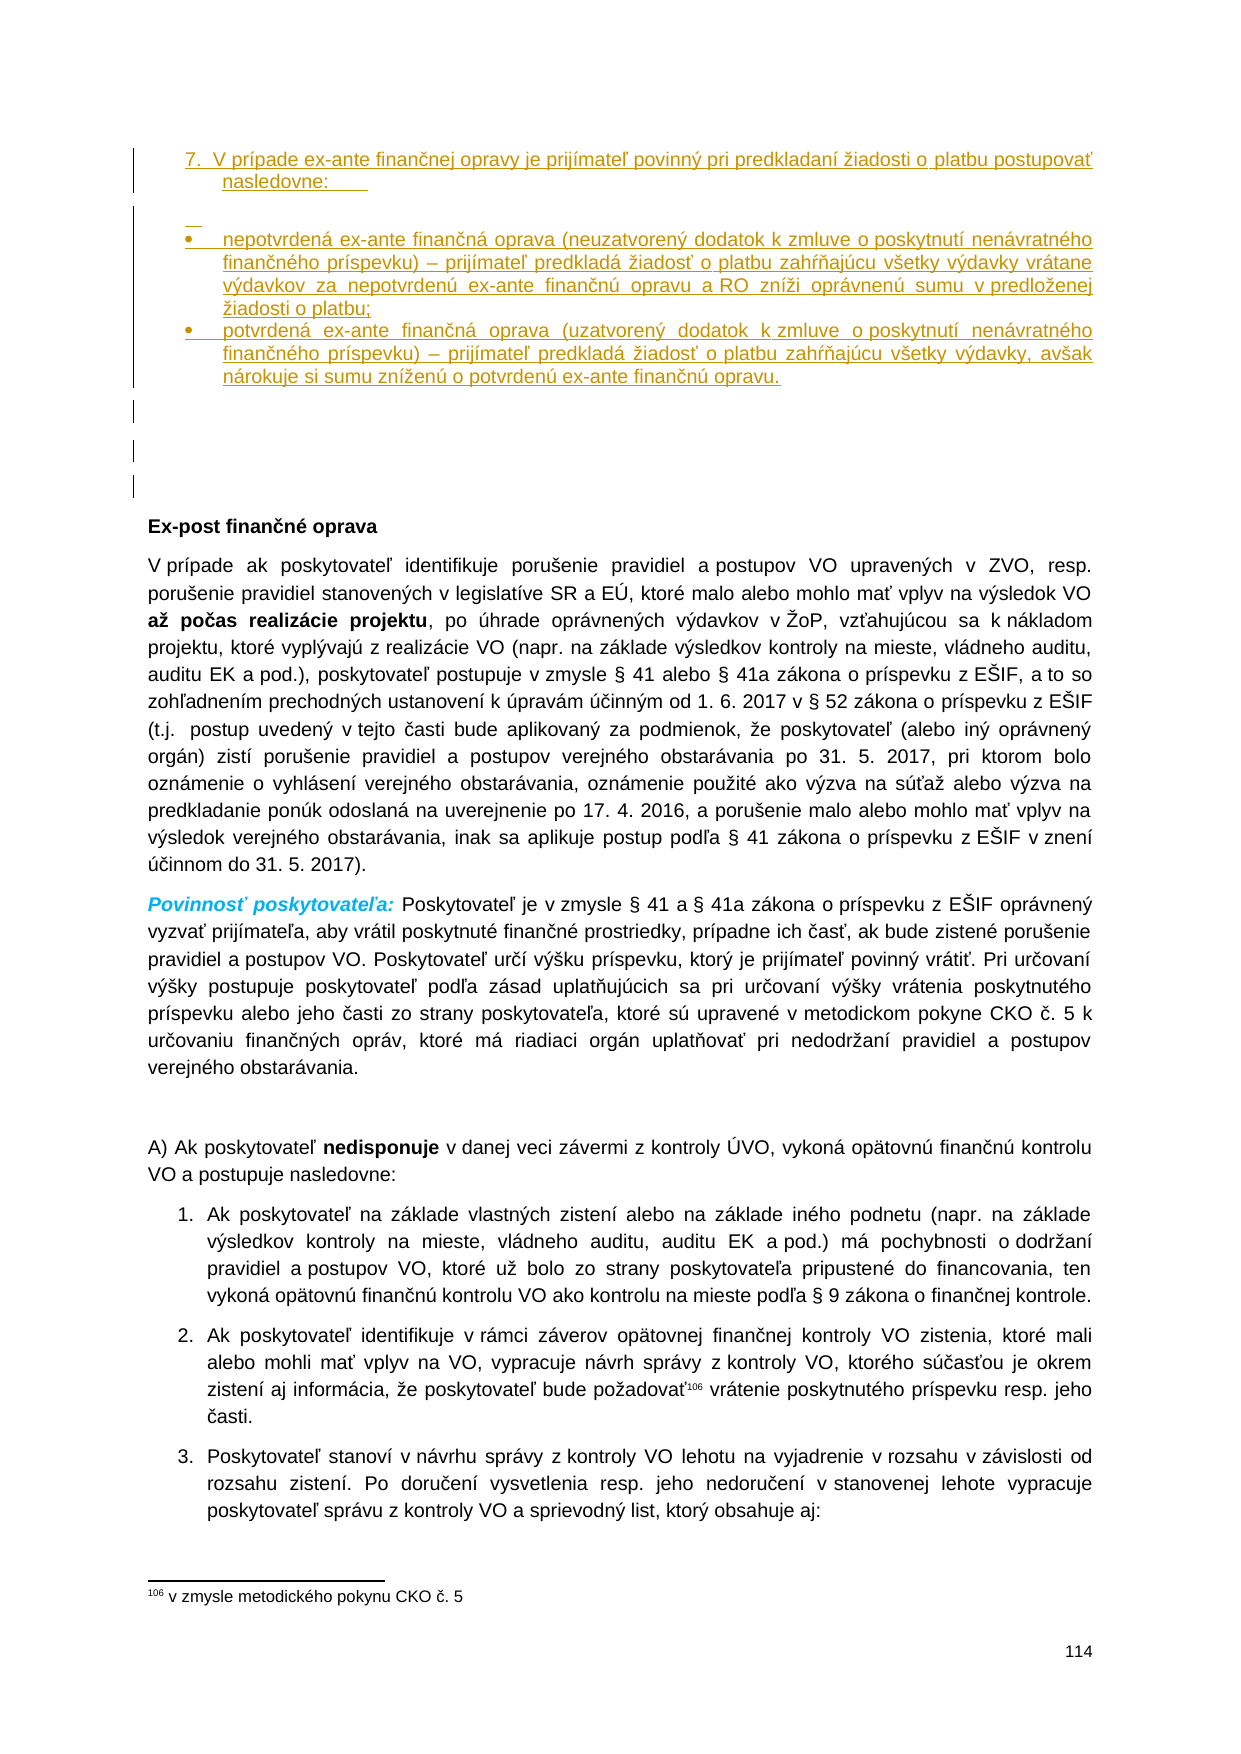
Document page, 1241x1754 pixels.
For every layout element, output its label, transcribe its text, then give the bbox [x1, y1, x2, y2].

text V prípade ak poskytovateľ identifikuje porušenie pravidiel a postupov VO upravených v ZVO, resp. porušenie pravidiel stanovených v legislatíve SR a EÚ, ktoré malo alebo mohlo mať vplyv na výsledok VO až počas realizácie projektu, po úhrade oprávnených výdavkov v ŽoP, vzťahujúcou sa k nákladom projektu, ktoré vyplývajú z realizácie VO (napr. na základe výsledkov kontroly na mieste, vládneho auditu, auditu EK a pod.), poskytovateľ postupuje v zmysle § 41 alebo § 41a zákona o príspevku z EŠIF, a to so zohľadnením prechodných ustanovení k úpravám účinným od 1. 6. 2017 v § 52 zákona o príspevku z EŠIF (t.j. postup uvedený v tejto časti bude aplikovaný za podmienok, že poskytovateľ (alebo iný oprávnený orgán) zistí porušenie pravidiel a postupov verejného obstarávania po 31. 5. 2017, pri ktorom bolo oznámenie o vyhlásení verejného obstarávania, oznámenie použité ako výzva na súťaž alebo výzva na predkladanie ponúk odoslaná na uverejnenie po 17. 4. 2016, a porušenie malo alebo mohlo mať vplyv na výsledok verejného obstarávania, inak sa aplikuje postup podľa § 41 zákona o príspevku z EŠIF v znení účinnom do 31. 5. 2017). [148, 554, 1092, 876]
text Povinnosť poskytovateľa: Poskytovateľ je v zmysle § 41 a § 41a zákona o príspevku z EŠIF oprávnený vyzvať prijímateľa, aby vrátil poskytnuté finančné prostriedky, prípadne ich časť, ak bude zistené porušenie pravidiel a postupov VO. Poskytovateľ určí výšku príspevku, ktorý je prijímateľ povinný vrátiť. Pri určovaní výšky postupuje poskytovateľ podľa zásad uplatňujúcich sa pri určovaní výšky vrátenia poskytnutého príspevku alebo jeho časti zo strany poskytovateľa, ktoré sú upravené v metodickom pokyne CKO č. 5 k určovaniu finančných opráv, ktoré má riadiaci orgán uplatňovať pri nedodržaní pravidiel a postupov verejného obstarávania. [148, 893, 1092, 1079]
text A) Ak poskytovateľ nedisponuje v danej veci závermi z kontroly ÚVO, vykoná opätovnú finančnú kontrolu VO a postupuje nasledovne: [148, 1136, 1092, 1185]
list Ak poskytovateľ identifikuje v rámci záverov opätovnej finančnej kontroly VO zistenia, ktoré mali alebo mohli mať vplyv na VO, vypracuje návrh správy z kontroly VO, ktorého súčasťou je okrem zistení aj informácia, že poskytovateľ bude požadovať vrátenie poskytnutého príspevku resp. jeho časti. [177, 1324, 1092, 1428]
list Ak poskytovateľ na základe vlastných zistení alebo na základe iného podnetu (napr. na základe výsledkov kontroly na mieste, vládneho auditu, auditu EK a pod.) má pochybnosti o dodržaní pravidiel a postupov VO, ktoré už bolo zo strany poskytovateľa pripustené do financovania, ten vykoná opätovnú finančnú kontrolu VO ako kontrolu na mieste podľa § 9 zákona o finančnej kontrole. [177, 1202, 1092, 1307]
list Poskytovateľ stanoví v návrhu správy z kontroly VO lehotu na vyjadrenie v rozsahu v závislosti od rozsahu zistení. Po doručení vysvetlenia resp. jeho nedoručení v stanovenej lehote vypracuje poskytovateľ správu z kontroly VO a sprievodný list, ktorý obsahuje aj: [177, 1445, 1092, 1522]
text Ex-post finančné oprava [148, 514, 1092, 537]
